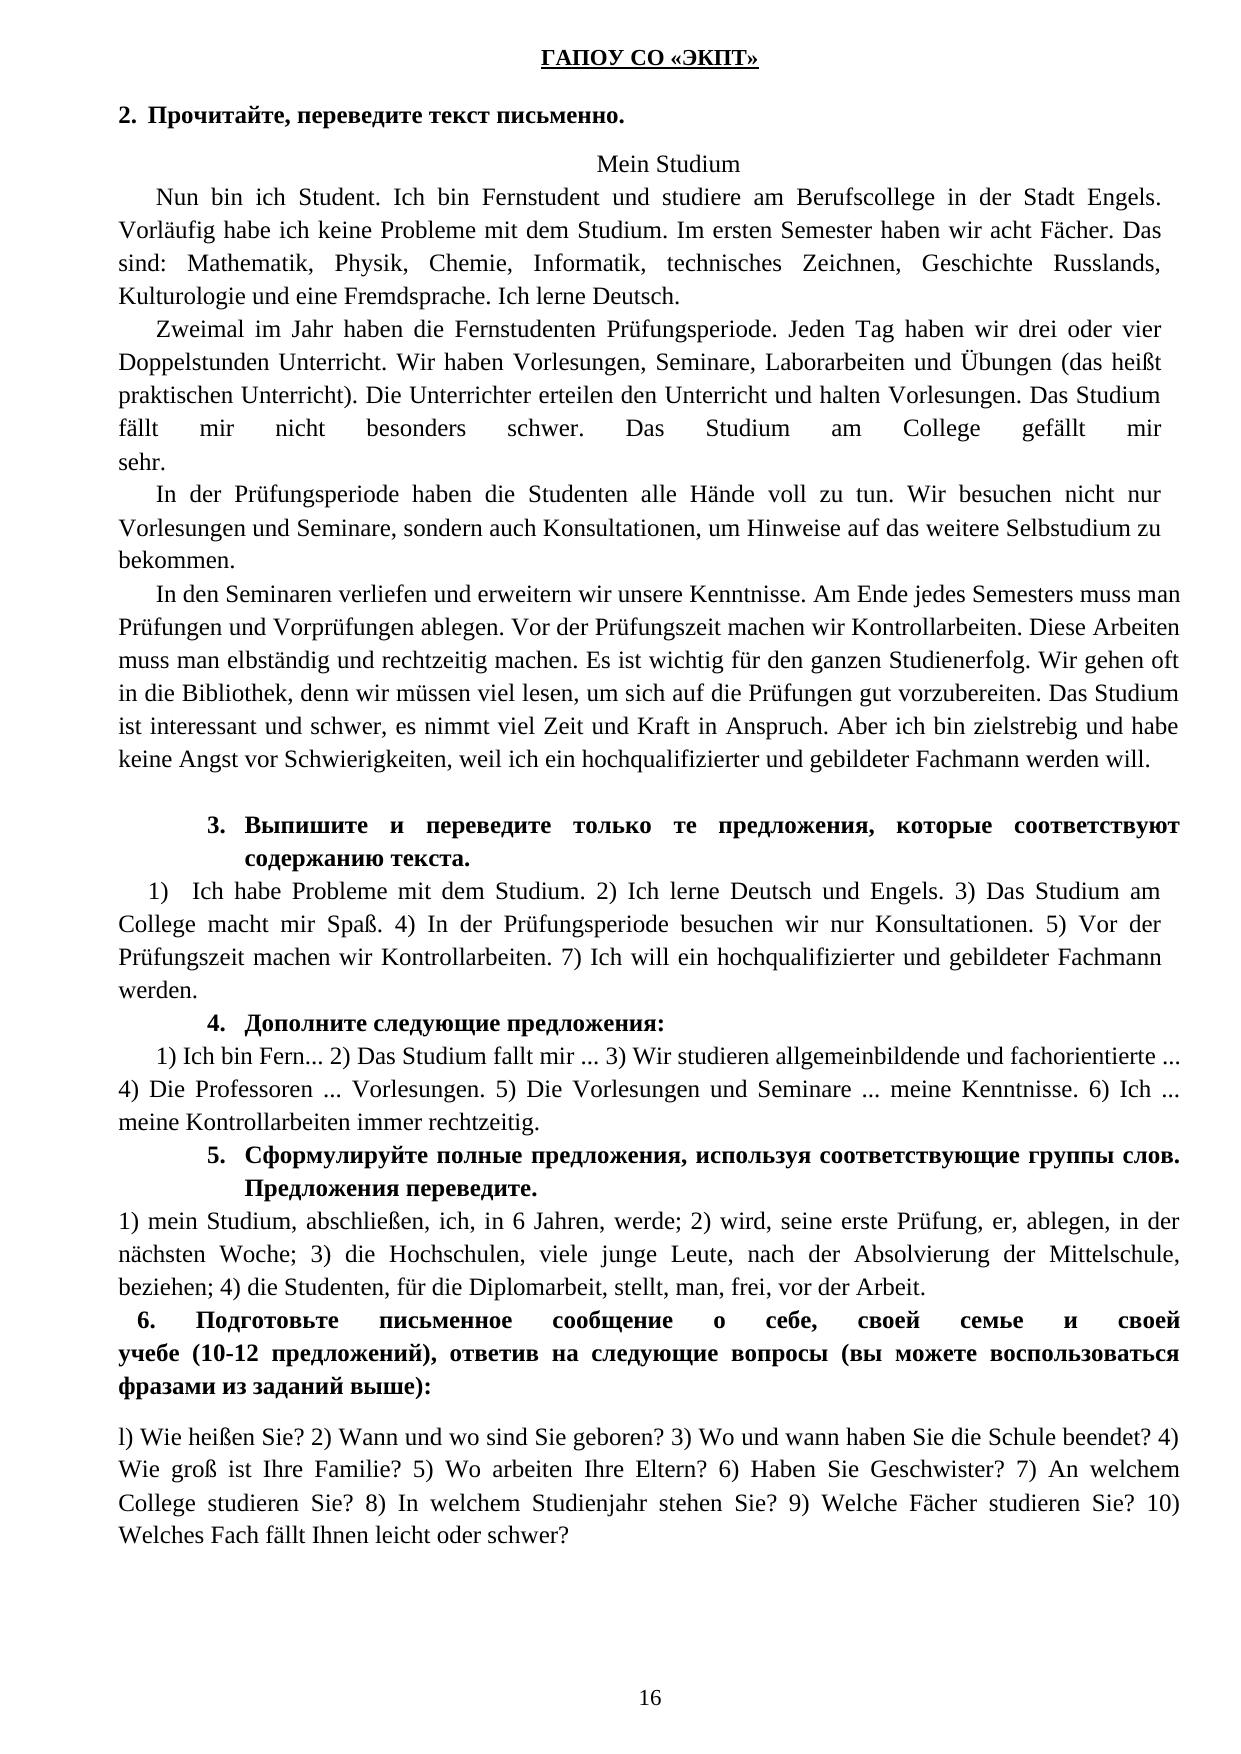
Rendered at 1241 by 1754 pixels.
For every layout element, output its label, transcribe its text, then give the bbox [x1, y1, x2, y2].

text 1) mein Studium, abschließen, ich, in 6 Jahren, werde; 2) wird, seine erste Prüfung, er, ablegen, in der nächsten Woche; 3) die Hochschulen, viele junge Leute, nach der Absolvierung der Mittelschule, beziehen; 4) die Studenten, für die Diplomarbeit, stellt, man, frei, vor der Arbeit. [118, 1206, 1181, 1301]
text In den Seminaren verliefen und erweitern wir unsere Kenntnisse. Am Ende jedes Semesters muss man Prüfungen und Vorprüfungen ablegen. Vor der Prüfungszeit machen wir Kontrollarbeiten. Diese Arbeiten muss man elbständig und rechtzeitig machen. Es ist wichtig für den ganzen Studienerfolg. Wir gehen oft in die Bibliothek, denn wir müssen viel lesen, um sich auf die Prüfungen gut vorzubereiten. Das Studium ist interessant und schwer, es nimmt viel Zeit und Kraft in Anspruch. Aber ich bin zielstrebig und habe keine Angst vor Schwierigkeiten, weil ich ein hochqualifizierter und gebildeter Fachmann werden will. [118, 579, 1181, 772]
text l) Wie heißen Sie? 2) Wann und wo sind Sie geboren? 3) Wo und wann haben Sie die Schule beendet? 4) Wie groß ist Ihre Familie? 5) Wo arbeiten Ihre Eltern? 6) Haben Sie Geschwister? 7) An welchem College studieren Sie? 8) In welchem Studienjahr stehen Sie? 9) Welche Fächer studieren Sie? 10) Welches Fach fällt Ihnen leicht oder schwer? [118, 1422, 1181, 1549]
list Прочитайте, переведите текст письменно. [118, 100, 1181, 129]
text 1) Ich bin Fern... 2) Das Studium fallt mir ... 3) Wir studieren allgemeinbildende und fachorientierte ... 4) Die Professoren ... Vorlesungen. 5) Die Vorlesungen und Seminare ... meine Kenntnisse. 6) Ich ... meine Kontrollarbeiten immer rechtzeitig. [118, 1041, 1181, 1136]
text In der Prüfungsperiode haben die Studenten alle Hände voll zu tun. Wir besuchen nicht nur Vorlesungen und Seminare, sondern auch Konsultationen, um Hinweise auf das weitere Selbstudium zu bekommen. [118, 479, 1162, 574]
text Zweimal im Jahr haben die Fernstudenten Prüfungsperiode. Jeden Tag haben wir drei oder vier Doppelstunden Unterricht. Wir haben Vorlesungen, Seminare, Laborarbeiten und Übungen (das heißt praktischen Unterricht). Die Unterrichter erteilen den Unterricht und halten Vorlesungen. Das Studium fällt mir nicht besonders schwer. Das Studium am College gefällt mir sehr. [118, 314, 1162, 475]
list Ich habe Probleme mit dem Studium. 2) Ich lerne Deutsch und Engels. 3) Das Studium am College macht mir Spaß. 4) In der Prüfungsperiode besuchen wir nur Konsultationen. 5) Vor der Prüfungszeit machen wir Kontrollarbeiten. 7) Ich will ein hochqualifizierter und gebildeter Fachmann werden. [118, 876, 1162, 1004]
text 6. Подготовьте письменное сообщение о себе, своей семье и своей учебе (10-12 предложений), ответив на следующие вопросы (вы можете воспользоваться фразами из заданий выше): [118, 1305, 1181, 1400]
list Выпишите и переведите только те предложения, которые соответствуют содержанию текста. [207, 810, 1181, 872]
text Nun bin ich Student. Ich bin Fernstudent und studiere am Berufscollege in der Stadt Engels. Vorläufig habe ich keine Probleme mit dem Studium. Im ersten Semester haben wir acht Fächer. Das sind: Mathematik, Physik, Chemie, Informatik, technisches Zeichnen, Geschichte Russlands, Kulturologie und eine Fremdsprache. Ich lerne Deutsch. [118, 182, 1162, 310]
list Сформулируйте полные предложения, используя соответствующие группы слов. Предложения переведите. [207, 1140, 1181, 1202]
list Дополните следующие предложения: [207, 1008, 1181, 1037]
text Mein Studium [118, 149, 1181, 178]
